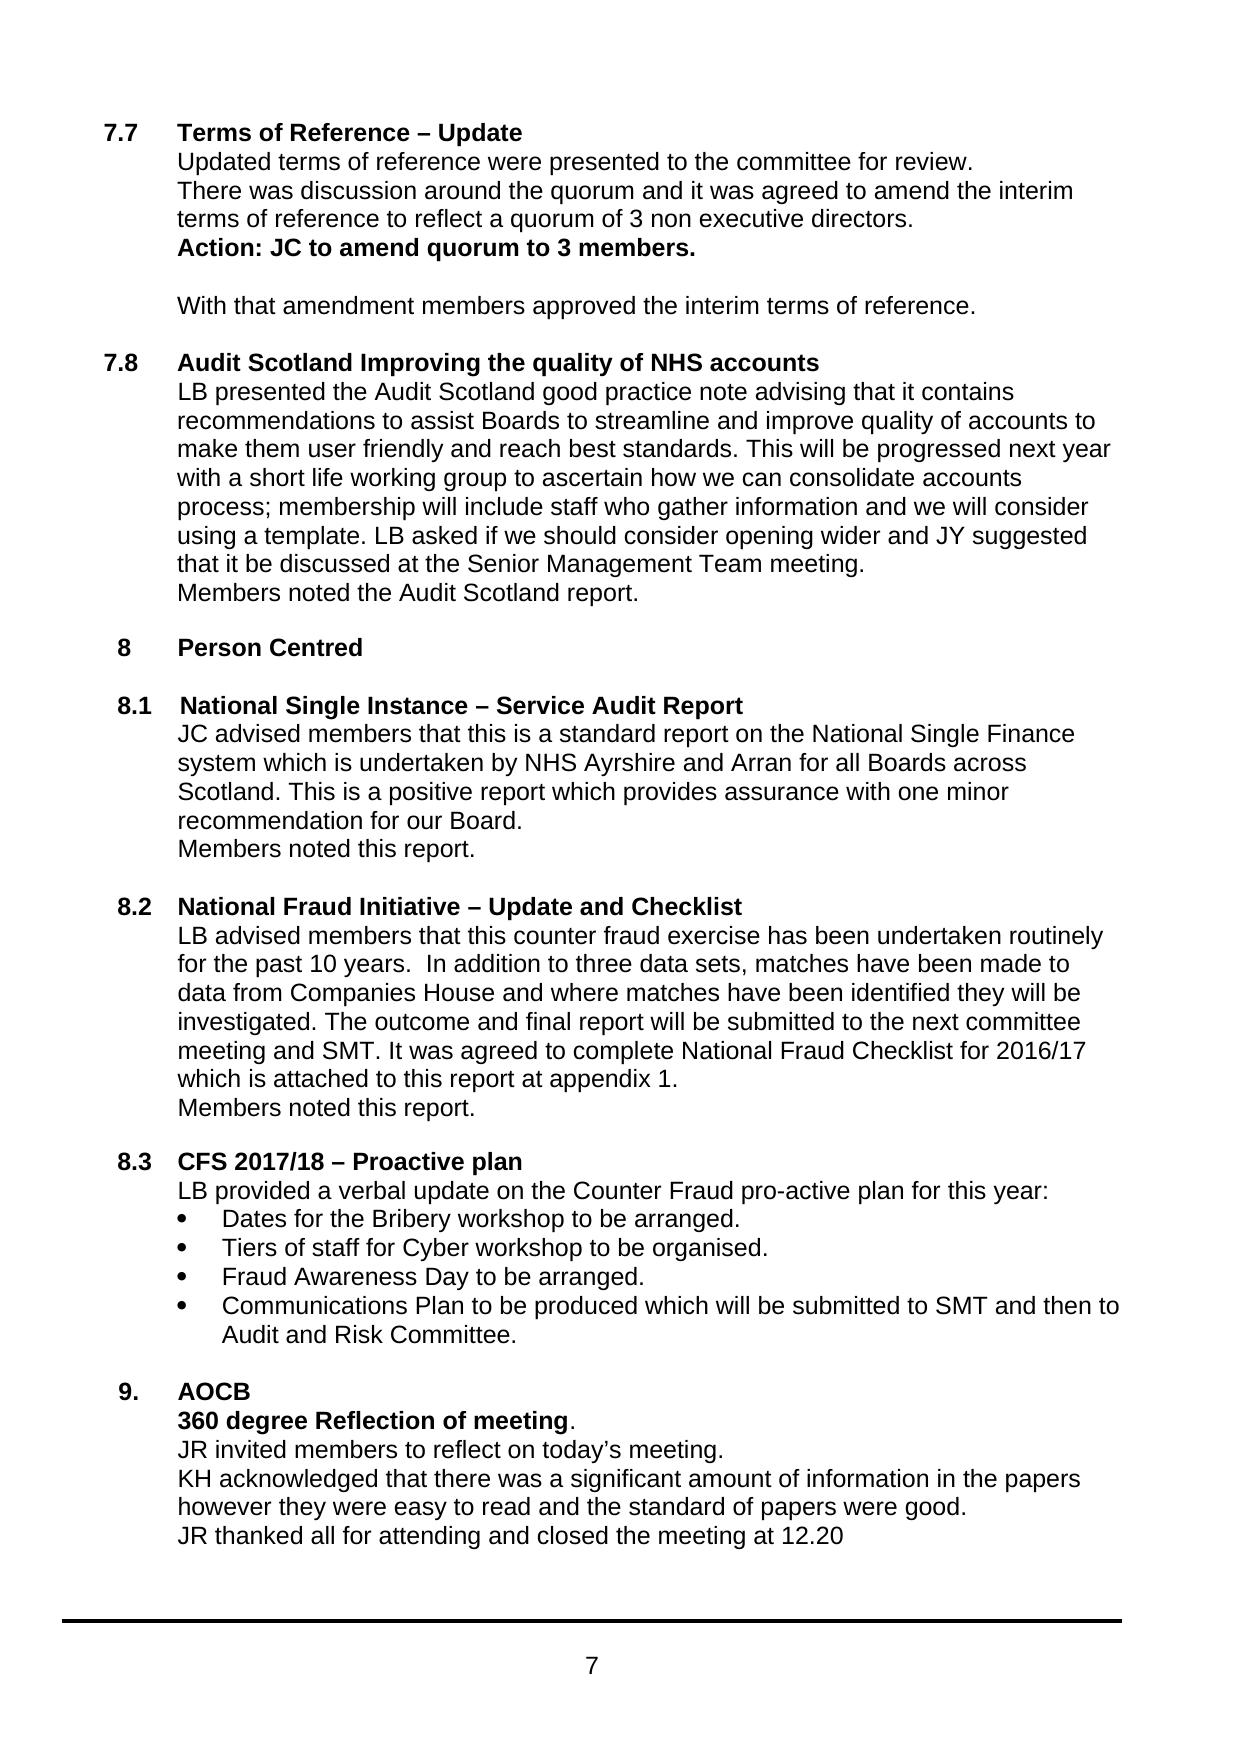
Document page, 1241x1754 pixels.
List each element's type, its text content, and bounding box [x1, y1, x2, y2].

text 8.2 National Fraud Initiative – Update and Checklist LB advised members that this counter fraud exercise has been undertaken routinely for the past 10 years. In addition to three data sets, matches have been made to data from Companies House and where matches have been identified they will be investigated. The outcome and final report will be submitted to the next committee meeting and SMT. It was agreed to complete National Fraud Checklist for 2016/17 which is attached to this report at appendix 1. Members noted this report. [117, 892, 1122, 1122]
title Fraud Awareness Day to be arranged. [177, 1262, 1122, 1291]
list 7.8 Audit Scotland Improving the quality of NHS accounts LB presented the Audit Scotland good practice note advising that it contains recommendations to assist Boards to streamline and improve quality of accounts to make them user friendly and reach best standards. This will be progressed next year with a short life working group to ascertain how we can consolidate accounts process; membership will include staff who gather information and we will consider using a template. LB asked if we should consider opening wider and JY suggested that it be discussed at the Senior Management Team meeting. Members noted the Audit Scotland report. [103, 348, 1122, 607]
title 9. AOCB 360 degree Reflection of meeting. [118, 1377, 1122, 1435]
list 8.1 National Single Instance – Service Audit Report JC advised members that this is a standard report on the National Single Finance system which is undertaken by NHS Ayrshire and Arran for all Boards across Scotland. This is a positive report which provides assurance with one minor recommendation for our Board. Members noted this report. [117, 691, 1122, 892]
list Person Centred [117, 633, 1122, 691]
list 7.7 Terms of Reference – Update Updated terms of reference were presented to the committee for review. There was discussion around the quorum and it was agreed to amend the interim terms of reference to reflect a quorum of 3 non executive directors. Action: JC to amend quorum to 3 members. With that amendment members approved the interim terms of reference. [103, 118, 1122, 348]
title Dates for the Bribery workshop to be arranged. [177, 1204, 1122, 1233]
title JR invited members to reflect on today’s meeting. KH acknowledged that there was a significant amount of information in the papers however they were easy to read and the standard of papers were good. JR thanked all for attending and closed the meeting at 12.20 [177, 1435, 1122, 1576]
title Tiers of staff for Cyber workshop to be organised. [177, 1233, 1122, 1262]
title 8.3 CFS 2017/18 – Proactive plan [117, 1147, 1122, 1176]
title Communications Plan to be produced which will be submitted to SMT and then to Audit and Risk Committee. [177, 1291, 1122, 1349]
title LB provided a verbal update on the Counter Fraud pro-active plan for this year: [177, 1176, 1122, 1204]
